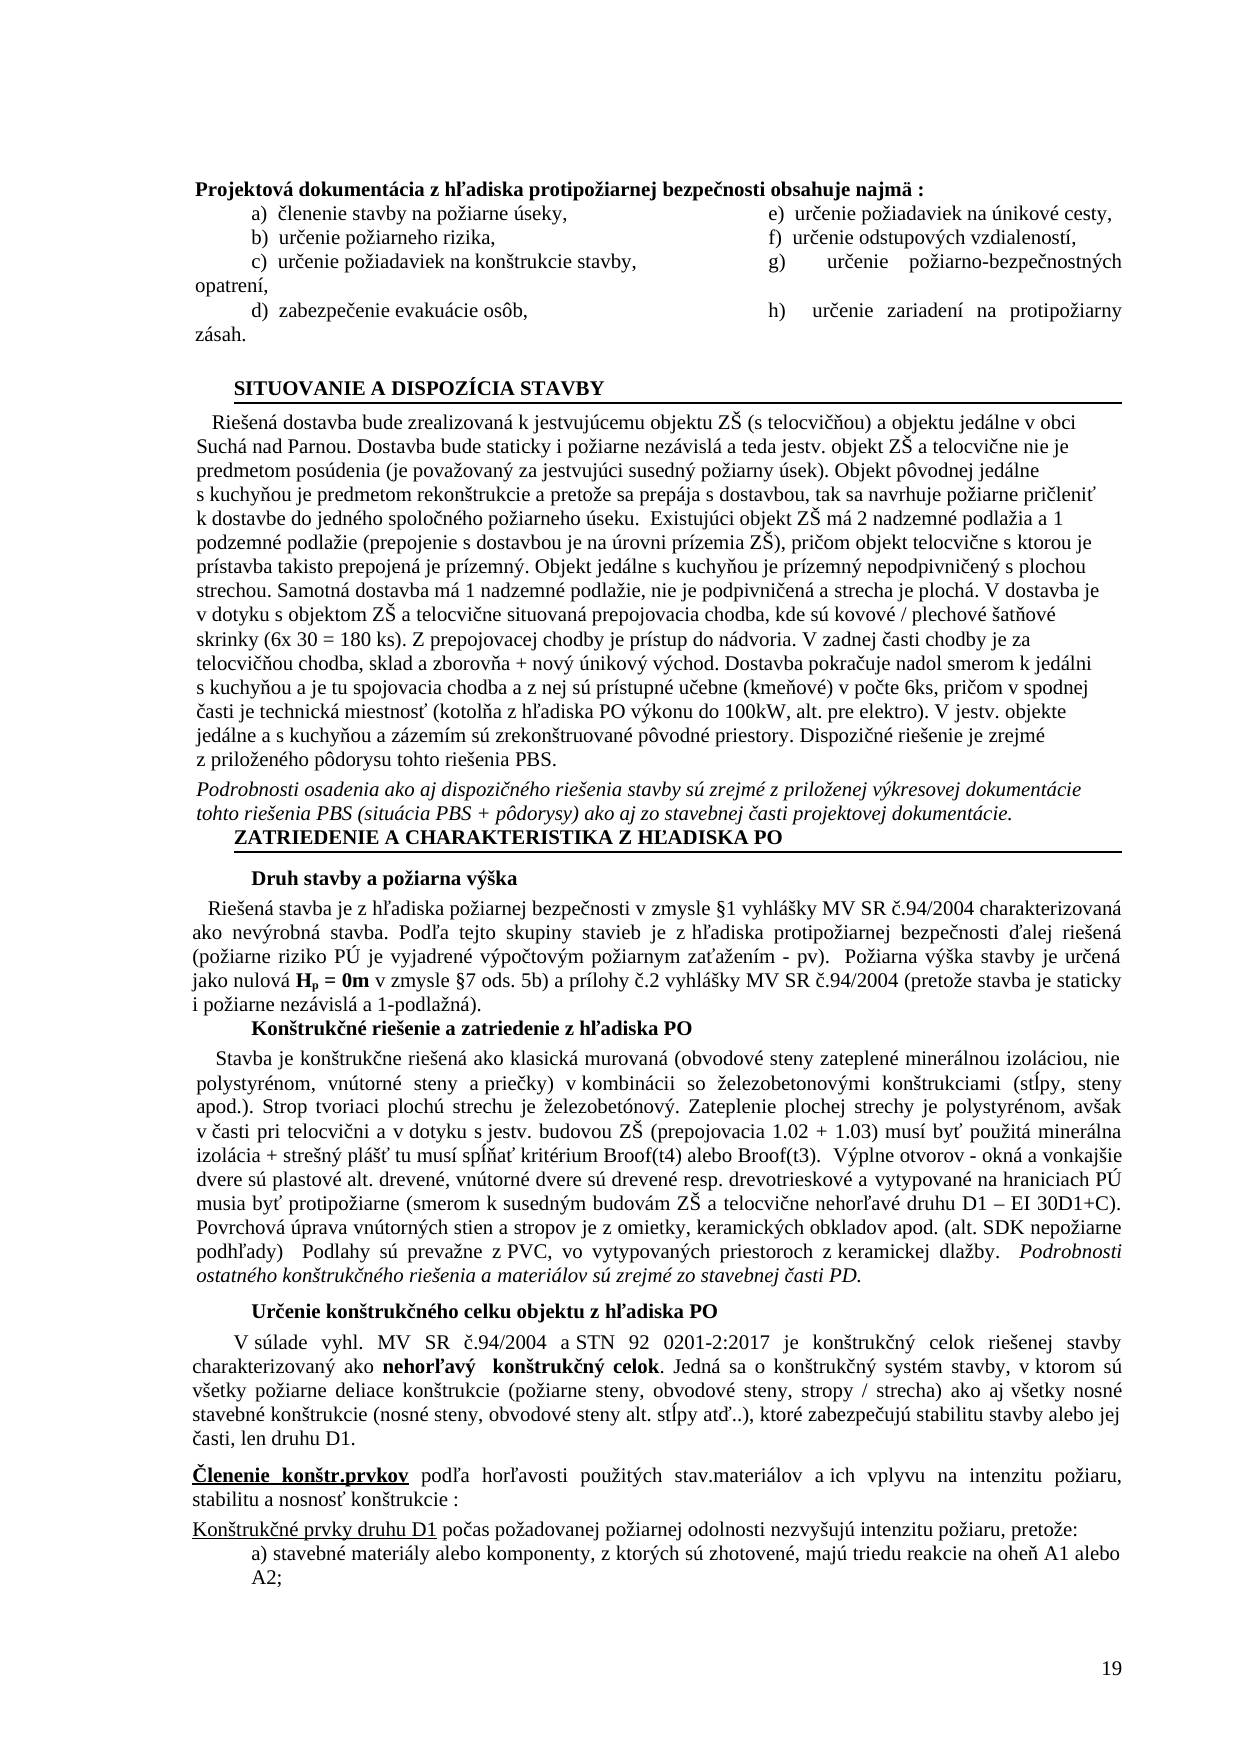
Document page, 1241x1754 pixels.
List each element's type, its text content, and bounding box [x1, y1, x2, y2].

text c) určenie požiadaviek na konštrukcie stavby, g) určenie požiarno-bezpečnostných opatrení, [195, 249, 1122, 297]
text Riešená stavba je z hľadiska požiarnej bezpečnosti v zmysle §1 vyhlášky MV SR č.94/2004 charakterizovaná ako nevýrobná stavba. Podľa tejto skupiny stavieb je z hľadiska protipožiarnej bezpečnosti ďalej riešená (požiarne riziko PÚ je vyjadrené výpočtovým požiarnym zaťažením - pv). Požiarna výška stavby je určená jako nulová Hp = 0m v zmysle §7 ods. 5b) a prílohy č.2 vyhlášky MV SR č.94/2004 (pretože stavba je staticky i požiarne nezávislá a 1-podlažná). [192, 896, 1122, 1016]
text ZATRIEDENIE A CHARAKTERISTIKA Z HĽADISKA PO [233, 825, 1122, 853]
text a) členenie stavby na požiarne úseky, e) určenie požiadaviek na únikové cesty, [195, 201, 1122, 225]
text d) zabezpečenie evakuácie osôb, h) určenie zariadení na protipožiarny zásah. [195, 297, 1122, 346]
text Konštrukčné riešenie a zatriedenie z hľadiska PO [196, 1016, 1122, 1040]
text Konštrukčné prvky druhu D1 počas požadovanej požiarnej odolnosti nezvyšujú intenzitu požiaru, pretože: [192, 1517, 1122, 1541]
text b) určenie požiarneho rizika, f) určenie odstupových vzdialeností, [195, 225, 1122, 249]
text Podrobnosti osadenia ako aj dispozičného riešenia stavby sú zrejmé z priloženej výkresovej dokumentácie tohto riešenia PBS (situácia PBS + pôdorysy) ako aj zo stavebnej časti projektovej dokumentácie. [196, 777, 1122, 825]
text SITUOVANIE A DISPOZÍCIA STAVBY [233, 376, 1122, 404]
text a) stavebné materiály alebo komponenty, z ktorých sú zhotovené, majú triedu reakcie na oheň A1 alebo A2; [251, 1541, 1122, 1589]
text Určenie konštrukčného celku objektu z hľadiska PO [196, 1299, 1122, 1323]
text Členenie konštr.prvkov podľa horľavosti použitých stav.materiálov a ich vplyvu na intenzitu požiaru, stabilitu a nosnosť konštrukcie : [192, 1463, 1122, 1511]
text Riešená dostavba bude zrealizovaná k jestvujúcemu objektu ZŠ (s telocvičňou) a objektu jedálne v obci Suchá nad Parnou. Dostavba bude staticky i požiarne nezávislá a teda jestv. objekt ZŠ a telocvične nie je predmetom posúdenia (je považovaný za jestvujúci susedný požiarny úsek). Objekt pôvodnej jedálne s kuchyňou je predmetom rekonštrukcie a pretože sa prepája s dostavbou, tak sa navrhuje požiarne pričleniť k dostavbe do jedného spoločného požiarneho úseku. Existujúci objekt ZŠ má 2 nadzemné podlažia a 1 podzemné podlažie (prepojenie s dostavbou je na úrovni prízemia ZŠ), pričom objekt telocvične s ktorou je prístavba takisto prepojená je prízemný. Objekt jedálne s kuchyňou je prízemný nepodpivničený s plochou strechou. Samotná dostavba má 1 nadzemné podlažie, nie je podpivničená a strecha je plochá. V dostavba je v dotyku s objektom ZŠ a telocvične situovaná prepojovacia chodba, kde sú kovové / plechové šatňové skrinky (6x 30 = 180 ks). Z prepojovacej chodby je prístup do nádvoria. V zadnej časti chodby je za telocvičňou chodba, sklad a zborovňa + nový únikový východ. Dostavba pokračuje nadol smerom k jedálni s kuchyňou a je tu spojovacia chodba a z nej sú prístupné učebne (kmeňové) v počte 6ks, pričom v spodnej časti je technická miestnosť (kotolňa z hľadiska PO výkonu do 100kW, alt. pre elektro). V jestv. objekte jedálne a s kuchyňou a zázemím sú zrekonštruované pôvodné priestory. Dispozičné riešenie je zrejmé z priloženého pôdorysu tohto riešenia PBS. [196, 410, 1122, 771]
text Druh stavby a požiarna výška [192, 865, 1122, 889]
text V súlade vyhl. MV SR č.94/2004 a STN 92 0201-2:2017 je konštrukčný celok riešenej stavby charakterizovaný ako nehorľavý konštrukčný celok. Jedná sa o konštrukčný systém stavby, v ktorom sú všetky požiarne deliace konštrukcie (požiarne steny, obvodové steny, stropy / strecha) ako aj všetky nosné stavebné konštrukcie (nosné steny, obvodové steny alt. stĺpy atď..), ktoré zabezpečujú stabilitu stavby alebo jej časti, len druhu D1. [192, 1330, 1122, 1450]
text Projektová dokumentácia z hľadiska protipožiarnej bezpečnosti obsahuje najmä : [195, 177, 1122, 201]
text Stavba je konštrukčne riešená ako klasická murovaná (obvodové steny zateplené minerálnou izoláciou, nie polystyrénom, vnútorné steny a priečky) v kombinácii so železobetonovými konštrukciami (stĺpy, steny apod.). Strop tvoriaci plochú strechu je železobetónový. Zateplenie plochej strechy je polystyrénom, avšak v časti pri telocvični a v dotyku s jestv. budovou ZŠ (prepojovacia 1.02 + 1.03) musí byť použitá minerálna izolácia + strešný plášť tu musí spĺňať kritérium Broof(t4) alebo Broof(t3). Výplne otvorov - okná a vonkajšie dvere sú plastové alt. drevené, vnútorné dvere sú drevené resp. drevotrieskové a vytypované na hraniciach PÚ musia byť protipožiarne (smerom k susedným budovám ZŠ a telocvične nehorľavé druhu D1 – EI 30D1+C). Povrchová úprava vnútorných stien a stropov je z omietky, keramických obkladov apod. (alt. SDK nepožiarne podhľady) Podlahy sú prevažne z PVC, vo vytypovaných priestoroch z keramickej dlažby. Podrobnosti ostatného konštrukčného riešenia a materiálov sú zrejmé zo stavebnej časti PD. [196, 1046, 1122, 1287]
